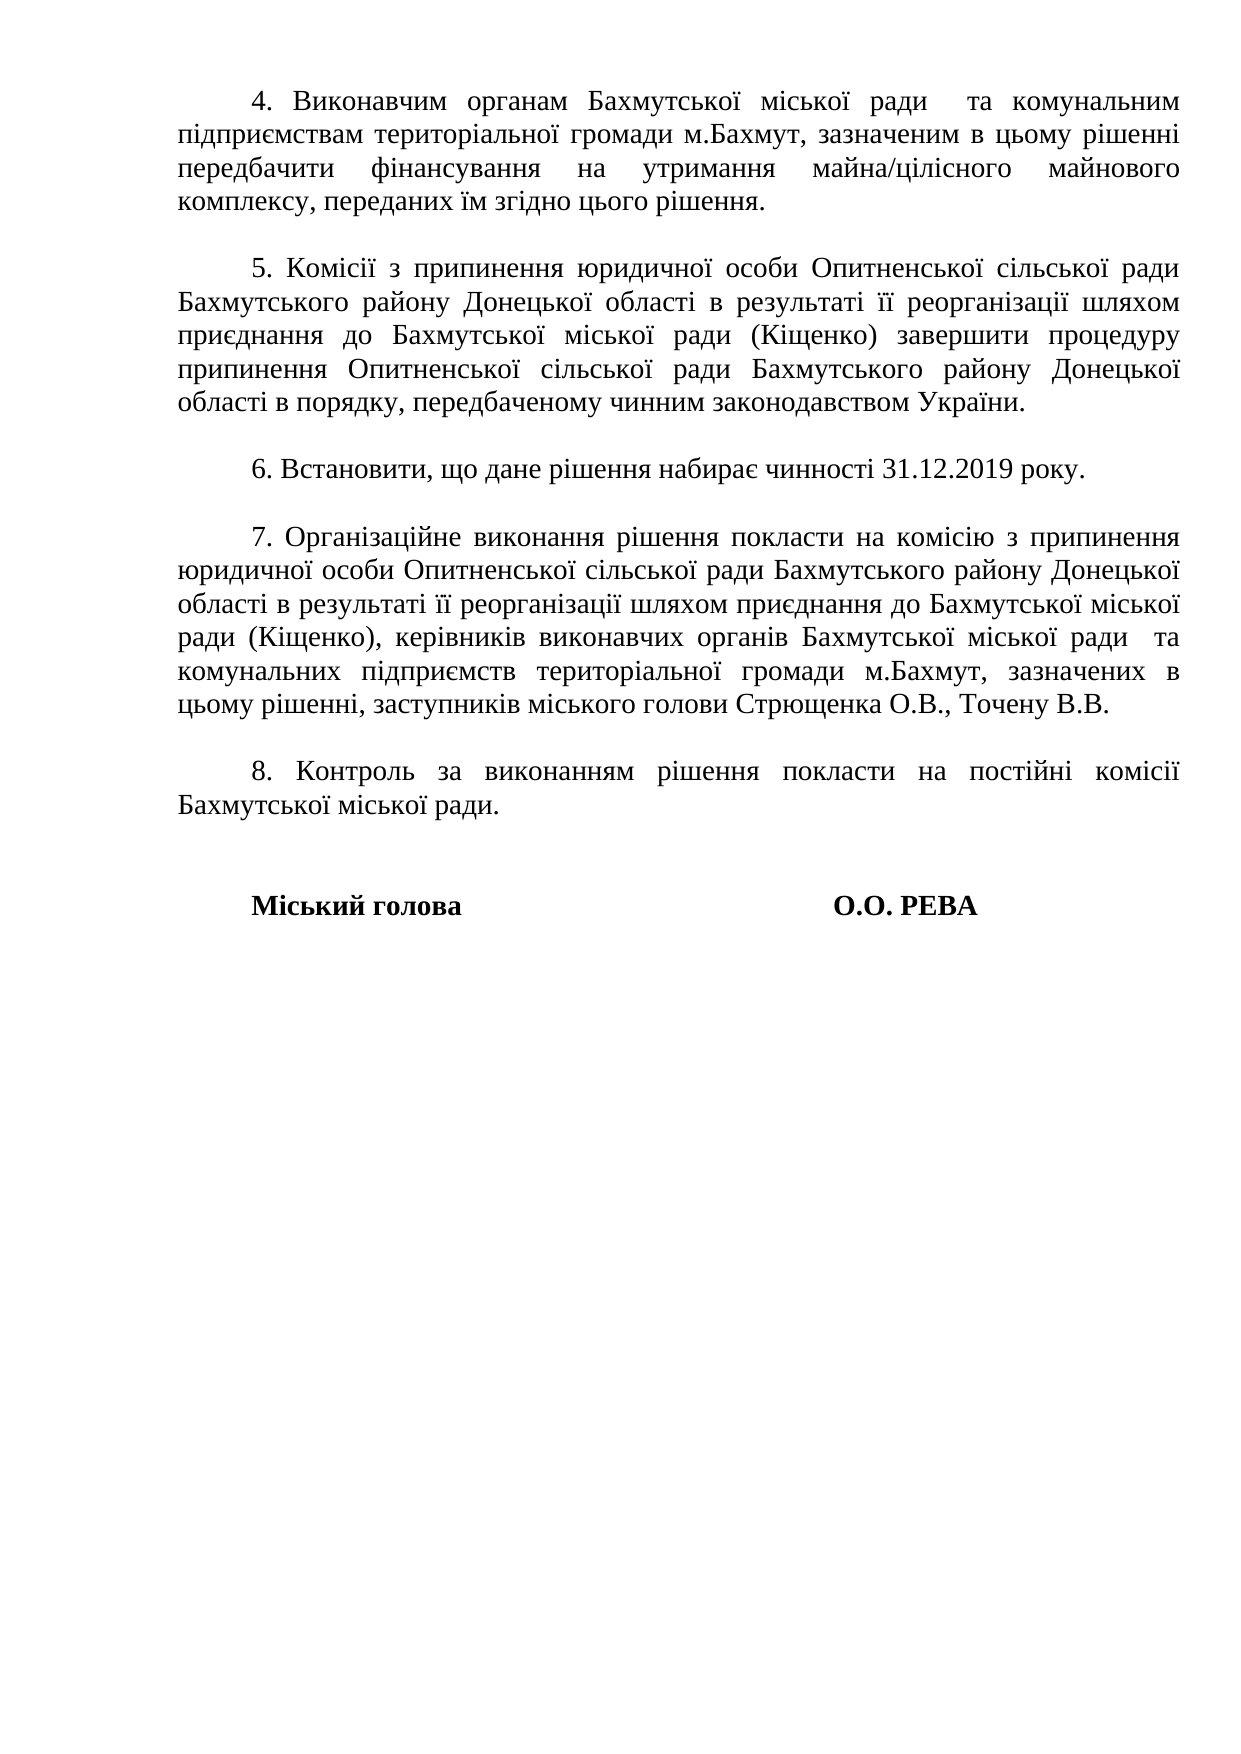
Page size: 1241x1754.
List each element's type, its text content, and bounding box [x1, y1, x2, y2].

text 5. Комісії з припинення юридичної особи Опитненської сільської ради Бахмутського району Донецької області в результаті її реорганізації шляхом приєднання до Бахмутської міської ради (Кіщенко) завершити процедуру припинення Опитненської сільської ради Бахмутського району Донецької області в порядку, передбаченому чинним законодавством України. [177, 250, 1181, 418]
text 4. Виконавчим органам Бахмутської міської ради та комунальним підприємствам територіальної громади м.Бахмут, зазначеним в цьому рішенні передбачити фінансування на утримання майна/цілісного майнового комплексу, переданих їм згідно цього рішення. [177, 83, 1181, 217]
text 8. Контроль за виконанням рішення покласти на постійні комісії Бахмутської міської ради. [177, 753, 1181, 821]
text 7. Організаційне виконання рішення покласти на комісію з припинення юридичної особи Опитненської сільської ради Бахмутського району Донецької області в результаті її реорганізації шляхом приєднання до Бахмутської міської ради (Кіщенко), керівників виконавчих органів Бахмутської міської ради та комунальних підприємств територіальної громади м.Бахмут, зазначених в цьому рішенні, заступників міського голови Стрющенка О.В., Точену В.В. [177, 519, 1181, 720]
text Міський голова О.О. РЕВА [177, 888, 1181, 921]
text 6. Встановити, що дане рішення набирає чинності 31.12.2019 року. [177, 452, 1181, 485]
